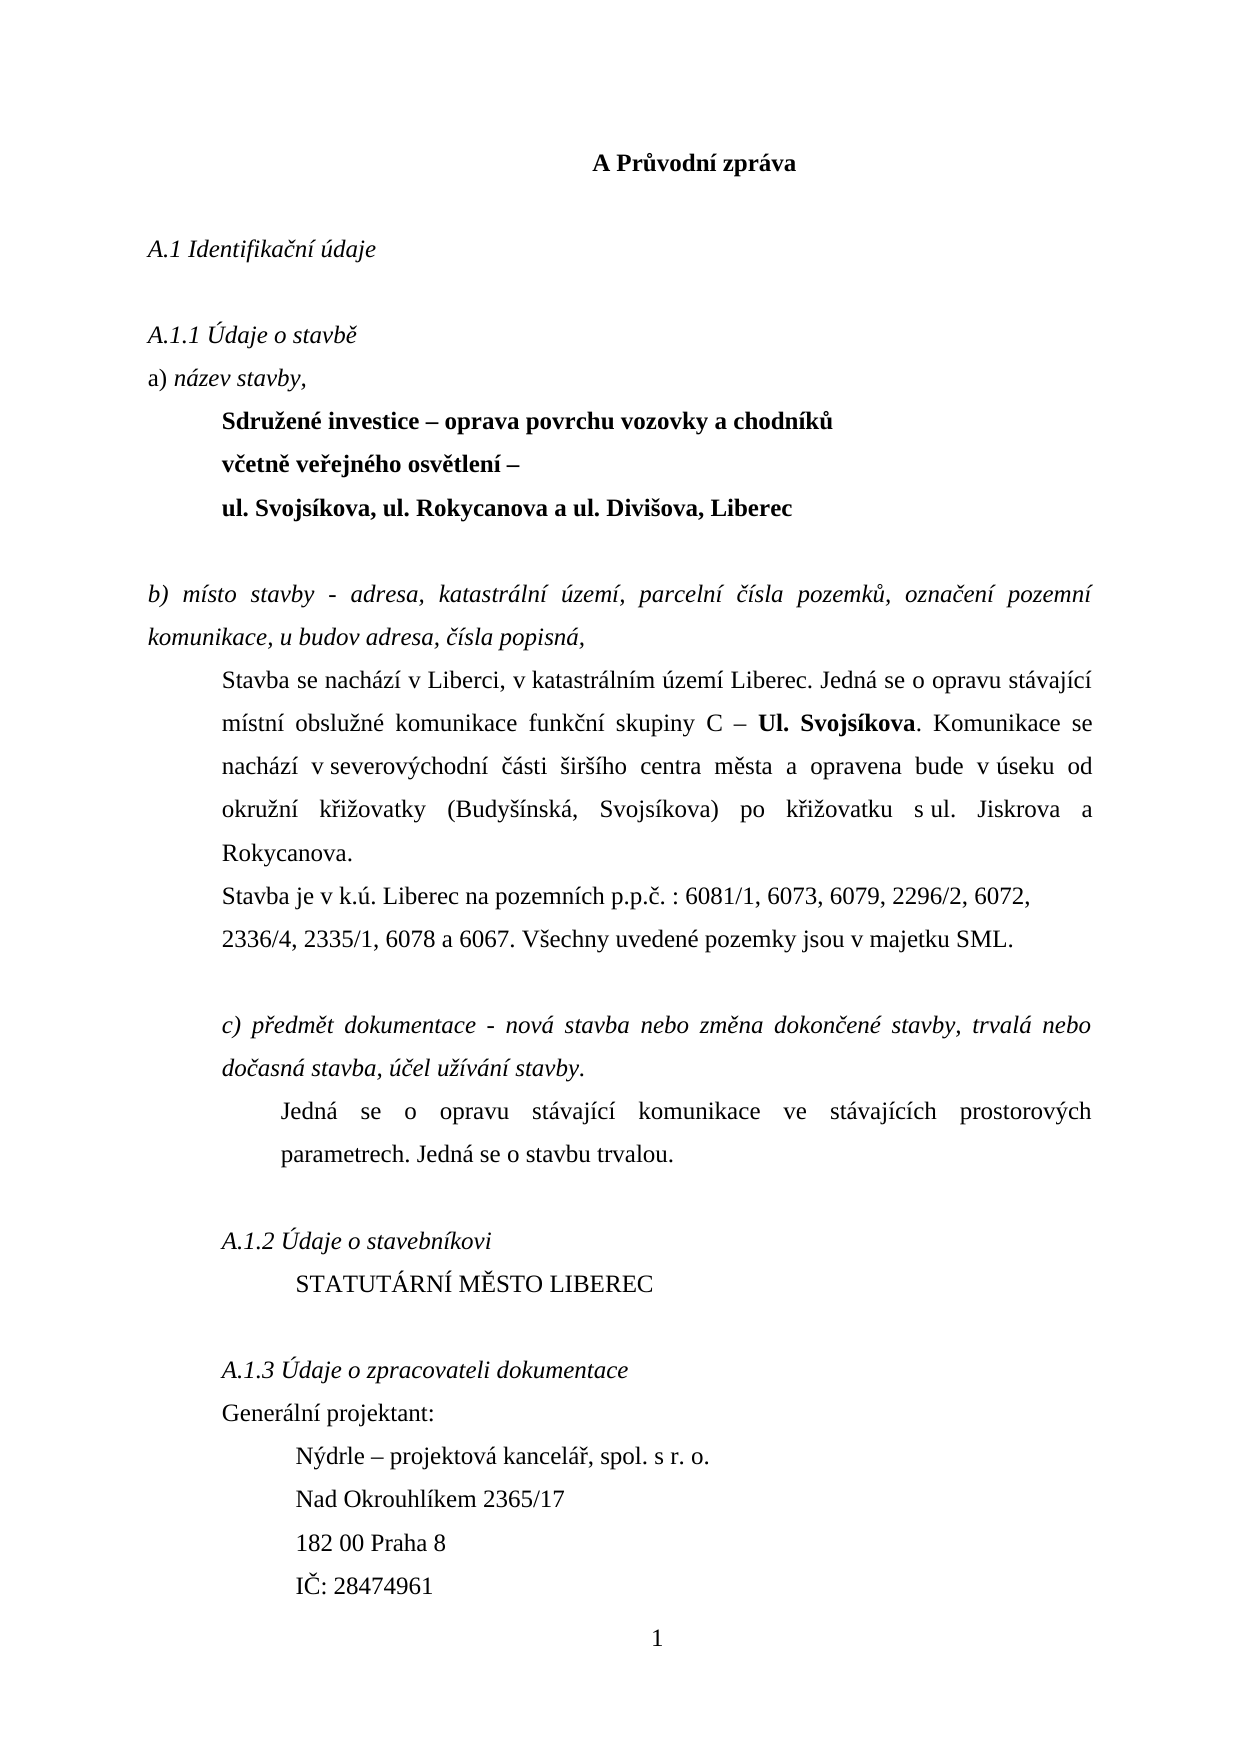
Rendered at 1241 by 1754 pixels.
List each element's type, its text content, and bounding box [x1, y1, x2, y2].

text Nad Okrouhlíkem 2365/17 [222, 1484, 1093, 1513]
text IČ: 28474961 [222, 1571, 1093, 1599]
text Sdružené investice – oprava povrchu vozovky a chodníků [222, 406, 1093, 435]
text A Průvodní zpráva [295, 148, 1093, 176]
text A.1.3 Údaje o zpracovateli dokumentace [222, 1355, 1093, 1384]
text ul. Svojsíkova, ul. Rokycanova a ul. Divišova, Liberec [222, 493, 1093, 521]
text Stavba se nachází v Liberci, v katastrálním území Liberec. Jedná se o opravu stávající místní obslužné komunikace funkční skupiny C – Ul. Svojsíkova. Komunikace se nachází v severovýchodní části širšího centra města a opravena bude v úseku od okružní křižovatky (Budyšínská, Svojsíkova) po křižovatku s ul. Jiskrova a Rokycanova. [222, 665, 1093, 866]
text A.1.1 Údaje o stavbě [148, 320, 1093, 349]
text Stavba je v k.ú. Liberec na pozemních p.p.č. : 6081/1, 6073, 6079, 2296/2, 6072, 2336/4, 2335/1, 6078 a 6067. Všechny uvedené pozemky jsou v majetku SML. [222, 881, 1093, 953]
text Generální projektant: [222, 1398, 1093, 1427]
text A.1 Identifikační údaje [148, 234, 1093, 263]
text včetně veřejného osvětlení – [222, 449, 1093, 478]
text A.1.2 Údaje o stavebníkovi [222, 1226, 1093, 1254]
text 182 00 Praha 8 [222, 1528, 1093, 1556]
text Jedná se o opravu stávající komunikace ve stávajících prostorových parametrech. Jedná se o stavbu trvalou. [281, 1096, 1093, 1168]
text a) název stavby, [148, 363, 1093, 392]
text b) místo stavby - adresa, katastrální území, parcelní čísla pozemků, označení pozemní komunikace, u budov adresa, čísla popisná, [148, 579, 1093, 651]
text Nýdrle – projektová kancelář, spol. s r. o. [222, 1441, 1093, 1470]
text c) předmět dokumentace - nová stavba nebo změna dokončené stavby, trvalá nebo dočasná stavba, účel užívání stavby. [222, 1010, 1093, 1082]
text STATUTÁRNÍ MĚSTO LIBEREC [281, 1269, 1093, 1298]
